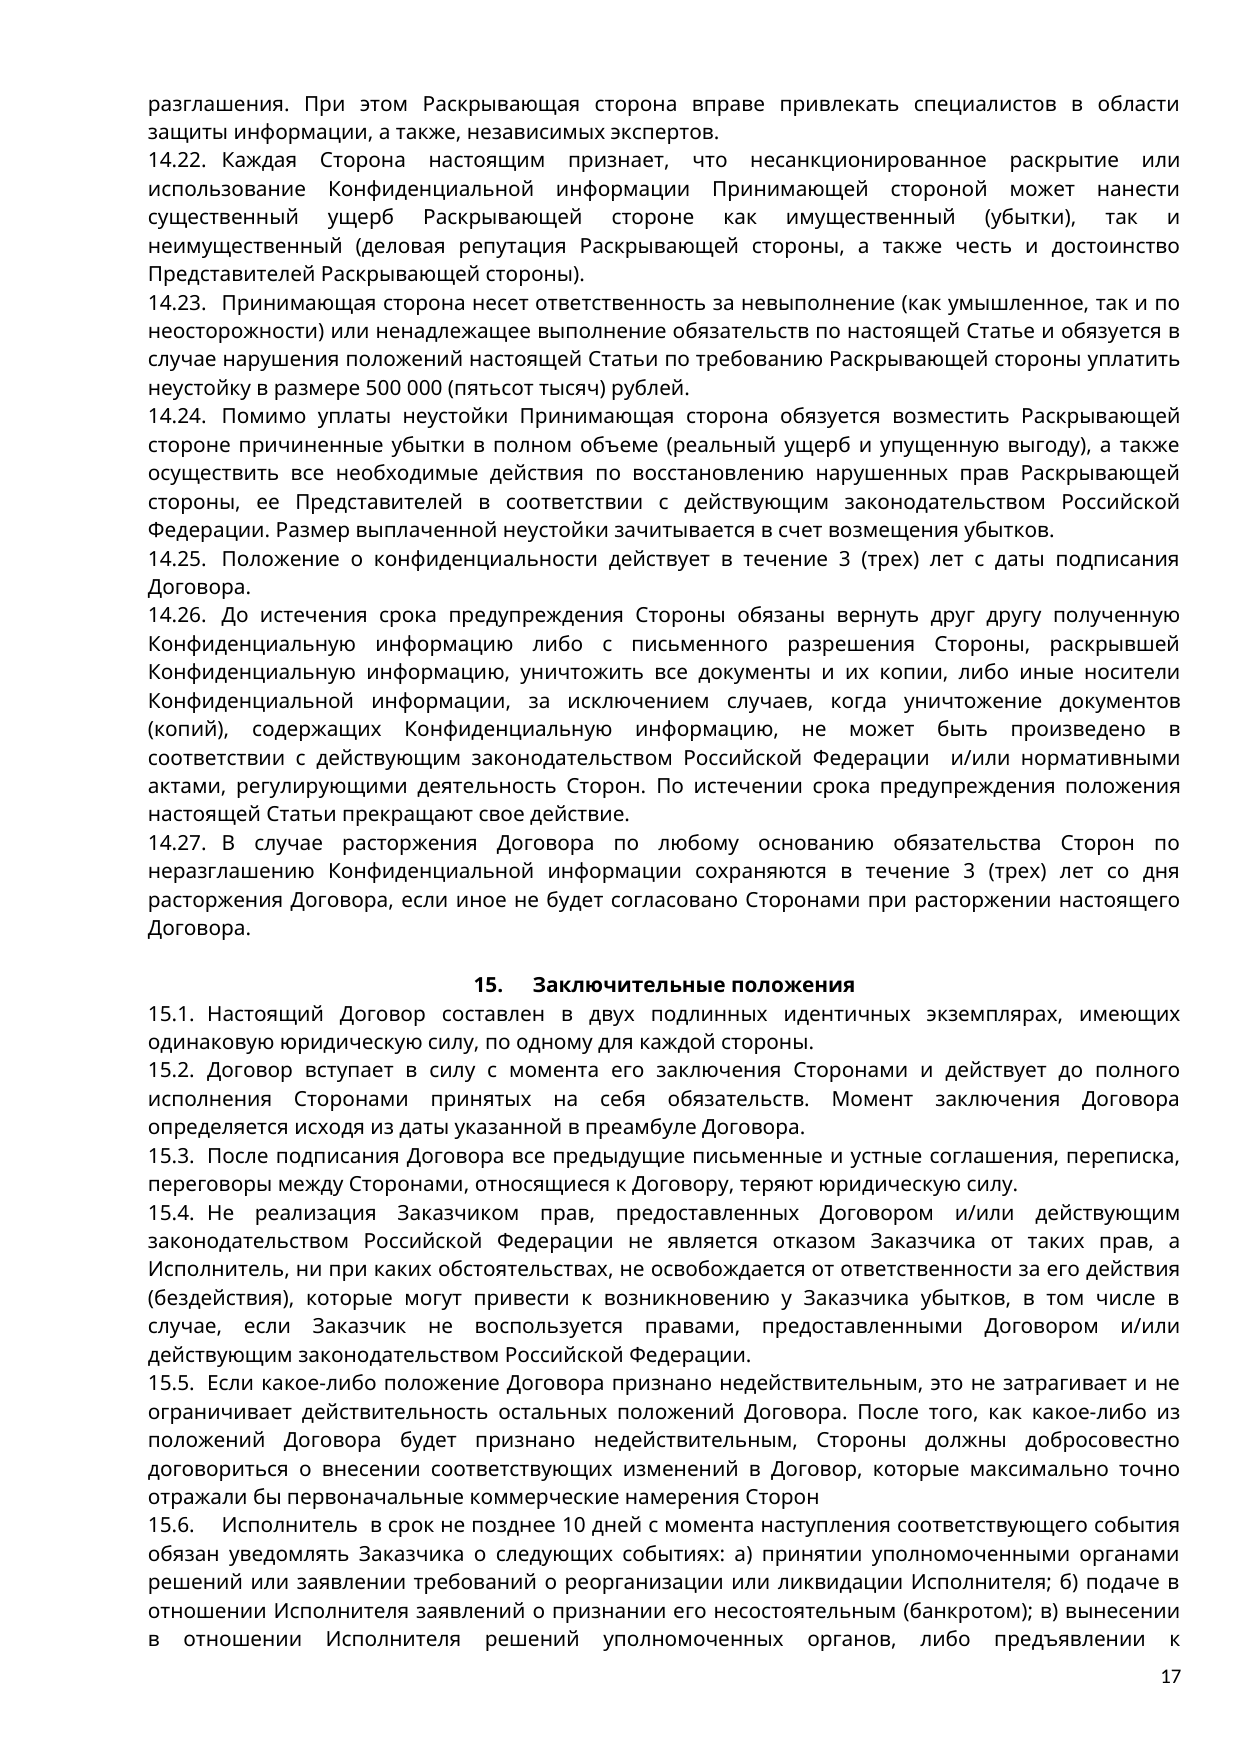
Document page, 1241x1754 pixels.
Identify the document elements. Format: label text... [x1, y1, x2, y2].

list Если какое-либо положение Договора признано недействительным, это не затрагивает и не ограничивает действительность остальных положений Договора. После того, как какое-либо из положений Договора будет признано недействительным, Стороны должны добросовестно договориться о внесении соответствующих изменений в Договор, которые максимально точно отражали бы первоначальные коммерческие намерения Сторон [148, 1368, 1181, 1511]
list В случае расторжения Договора по любому основанию обязательства Сторон по неразглашению Конфиденциальной информации сохраняются в течение 3 (трех) лет со дня расторжения Договора, если иное не будет согласовано Сторонами при расторжении настоящего Договора. [148, 828, 1181, 942]
list Каждая Сторона настоящим признает, что несанкционированное раскрытие или использование Конфиденциальной информации Принимающей стороной может нанести существенный ущерб Раскрывающей стороне как имущественный (убытки), так и неимущественный (деловая репутация Раскрывающей стороны, а также честь и достоинство Представителей Раскрывающей стороны). [148, 146, 1181, 288]
list Договор вступает в силу с момента его заключения Сторонами и действует до полного исполнения Сторонами принятых на себя обязательств. Момент заключения Договора определяется исходя из даты указанной в преамбуле Договора. [148, 1056, 1181, 1141]
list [148, 1511, 1181, 1653]
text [148, 89, 1181, 146]
subtitle Заключительные положения [148, 970, 1181, 999]
list До истечения срока предупреждения Стороны обязаны вернуть друг другу полученную Конфиденциальную информацию либо с письменного разрешения Стороны, раскрывшей Конфиденциальную информацию, уничтожить все документы и их копии, либо иные носители Конфиденциальной информации, за исключением случаев, когда уничтожение документов (копий), содержащих Конфиденциальную информацию, не может быть произведено в соответствии с действующим законодательством Российской Федерации и/или нормативными актами, регулирующими деятельность Сторон. По истечении срока предупреждения положения настоящей Статьи прекращают свое действие. [148, 601, 1181, 828]
list После подписания Договора все предыдущие письменные и устные соглашения, переписка, переговоры между Сторонами, относящиеся к Договору, теряют юридическую силу. [148, 1141, 1181, 1198]
list Принимающая сторона несет ответственность за невыполнение (как умышленное, так и по неосторожности) или ненадлежащее выполнение обязательств по настоящей Статье и обязуется в случае нарушения положений настоящей Статьи по требованию Раскрывающей стороны уплатить неустойку в размере 500 000 (пятьсот тысяч) рублей. [148, 288, 1181, 401]
list Настоящий Договор составлен в двух подлинных идентичных экземплярах, имеющих одинаковую юридическую силу, по одному для каждой стороны. [148, 999, 1181, 1056]
list Положение о конфиденциальности действует в течение 3 (трех) лет с даты подписания Договора. [148, 544, 1181, 601]
list Помимо уплаты неустойки Принимающая сторона обязуется возместить Раскрывающей стороне причиненные убытки в полном объеме (реальный ущерб и упущенную выгоду), а также осуществить все необходимые действия по восстановлению нарушенных прав Раскрывающей стороны, ее Представителей в соответствии с действующим законодательством Российской Федерации. Размер выплаченной неустойки зачитывается в счет возмещения убытков. [148, 401, 1181, 544]
list Не реализация Заказчиком прав, предоставленных Договором и/или действующим законодательством Российской Федерации не является отказом Заказчика от таких прав, а Исполнитель, ни при каких обстоятельствах, не освобождается от ответственности за его действия (бездействия), которые могут привести к возникновению у Заказчика убытков, в том числе в случае, если Заказчик не воспользуется правами, предоставленными Договором и/или действующим законодательством Российской Федерации. [148, 1198, 1181, 1368]
